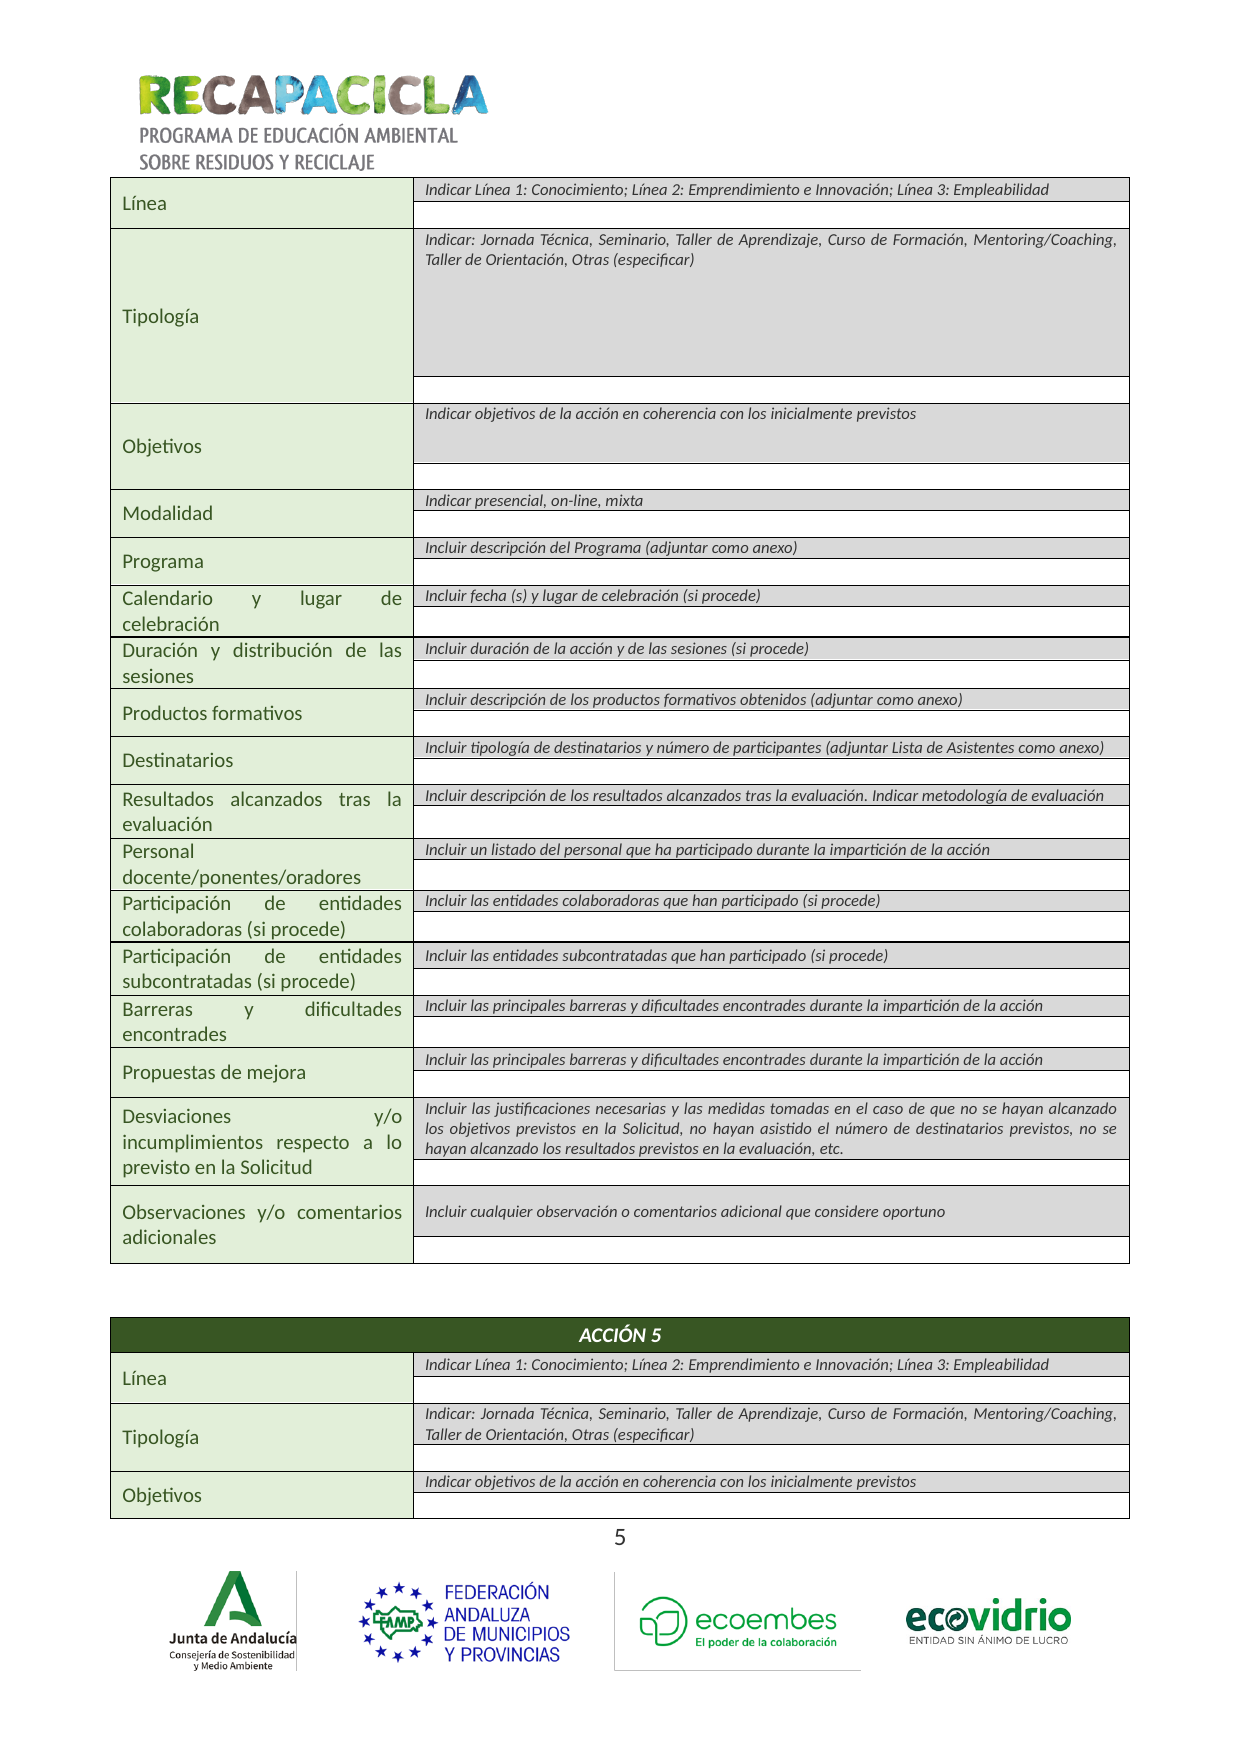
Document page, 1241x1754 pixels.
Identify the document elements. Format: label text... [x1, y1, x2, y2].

table_cell Incluir las entidades subcontratadas que han participado (si procede) [414, 943, 1129, 968]
table_cell [414, 969, 1129, 995]
table_cell Tipología [111, 1404, 413, 1471]
table_cell [414, 464, 1129, 489]
table_cell Indicar: Jornada Técnica, Seminario, Taller de Aprendizaje, Curso de Formación, Mentoring/Coaching, Taller de Orientación, Otras (especificar) [414, 229, 1129, 376]
table_cell Propuestas de mejora [111, 1048, 413, 1097]
table_cell Incluir fecha (s) y lugar de celebración (si procede) [414, 586, 1129, 606]
table_cell [414, 559, 1129, 584]
table_cell Indicar Línea 1: Conocimiento; Línea 2: Emprendimiento e Innovación; Línea 3: Empleabilidad [414, 1353, 1129, 1376]
table_cell Calendario y lugar de celebración [111, 586, 413, 636]
table_header ACCIÓN 5 [111, 1318, 1129, 1352]
table_cell Objetivos [111, 404, 413, 489]
table_cell [414, 1493, 1129, 1518]
table_cell Duración y distribución de las sesiones [111, 638, 413, 688]
table_cell [414, 377, 1129, 402]
table_cell [414, 1445, 1129, 1471]
table_cell [414, 711, 1129, 736]
table_cell Participación de entidades colaboradoras (si procede) [111, 891, 413, 941]
table_cell Línea [111, 178, 413, 228]
table_cell [414, 860, 1129, 889]
table_cell Objetivos [111, 1472, 413, 1518]
table_cell Indicar objetivos de la acción en coherencia con los inicialmente previstos [414, 1472, 1129, 1492]
table_cell Incluir las justificaciones necesarias y las medidas tomadas en el caso de que no se hayan alcanzado los objetivos previstos en la Solicitud, no hayan asistido el número de destinatarios previstos, no se hayan alcanzado los resultados previstos en la evaluación, etc. [414, 1098, 1129, 1159]
table_cell [414, 1071, 1129, 1097]
table_cell Incluir tipología de destinatarios y número de participantes (adjuntar Lista de Asistentes como anexo) [414, 737, 1129, 757]
picture [169, 1571, 1071, 1671]
table_cell [414, 1377, 1129, 1402]
table_cell [414, 759, 1129, 784]
table_cell Productos formativos [111, 689, 413, 736]
table_cell Participación de entidades subcontratadas (si procede) [111, 943, 413, 995]
table_cell Indicar: Jornada Técnica, Seminario, Taller de Aprendizaje, Curso de Formación, Mentoring/Coaching, Taller de Orientación, Otras (especificar) [414, 1404, 1129, 1444]
table_cell Tipología [111, 229, 413, 402]
table_cell [414, 806, 1129, 838]
table_cell Indicar Línea 1: Conocimiento; Línea 2: Emprendimiento e Innovación; Línea 3: Empleabilidad [414, 178, 1129, 201]
table_cell Incluir descripción de los resultados alcanzados tras la evaluación. Indicar metodología de evaluación [414, 785, 1129, 805]
table_cell Personal docente/ponentes/oradores [111, 839, 413, 889]
table_cell [414, 661, 1129, 688]
table_cell [414, 202, 1129, 228]
table_cell Incluir descripción del Programa (adjuntar como anexo) [414, 538, 1129, 558]
table_cell Programa [111, 538, 413, 584]
table_cell [414, 607, 1129, 636]
table_cell Incluir las entidades colaboradoras que han participado (si procede) [414, 891, 1129, 911]
table_cell [414, 1017, 1129, 1047]
table_cell Resultados alcanzados tras la evaluación [111, 785, 413, 838]
table_cell Incluir un listado del personal que ha participado durante la impartición de la acción [414, 839, 1129, 859]
table_cell Observaciones y/o comentarios adicionales [111, 1186, 413, 1263]
picture [118, 59, 506, 177]
table_cell Incluir cualquier observación o comentarios adicional que considere oportuno [414, 1186, 1129, 1236]
table_cell Modalidad [111, 490, 413, 537]
table_cell Línea [111, 1353, 413, 1402]
table_cell Desviaciones y/o incumplimientos respecto a lo previsto en la Solicitud [111, 1098, 413, 1185]
table_cell Incluir descripción de los productos formativos obtenidos (adjuntar como anexo) [414, 689, 1129, 709]
table_cell [414, 912, 1129, 941]
table_cell [414, 511, 1129, 537]
table_cell Destinatarios [111, 737, 413, 784]
table_cell Incluir las principales barreras y dificultades encontrades durante la impartición de la acción [414, 1048, 1129, 1070]
table_cell [414, 1237, 1129, 1263]
table_cell Indicar presencial, on-line, mixta [414, 490, 1129, 510]
table_cell Incluir duración de la acción y de las sesiones (si procede) [566, 638, 1129, 659]
table_cell Indicar objetivos de la acción en coherencia con los inicialmente previstos [414, 404, 1129, 462]
table_cell Barreras y dificultades encontrades [111, 996, 413, 1047]
table_cell Incluir las principales barreras y dificultades encontrades durante la impartición de la acción [414, 996, 1129, 1016]
table_cell [414, 1160, 1129, 1185]
